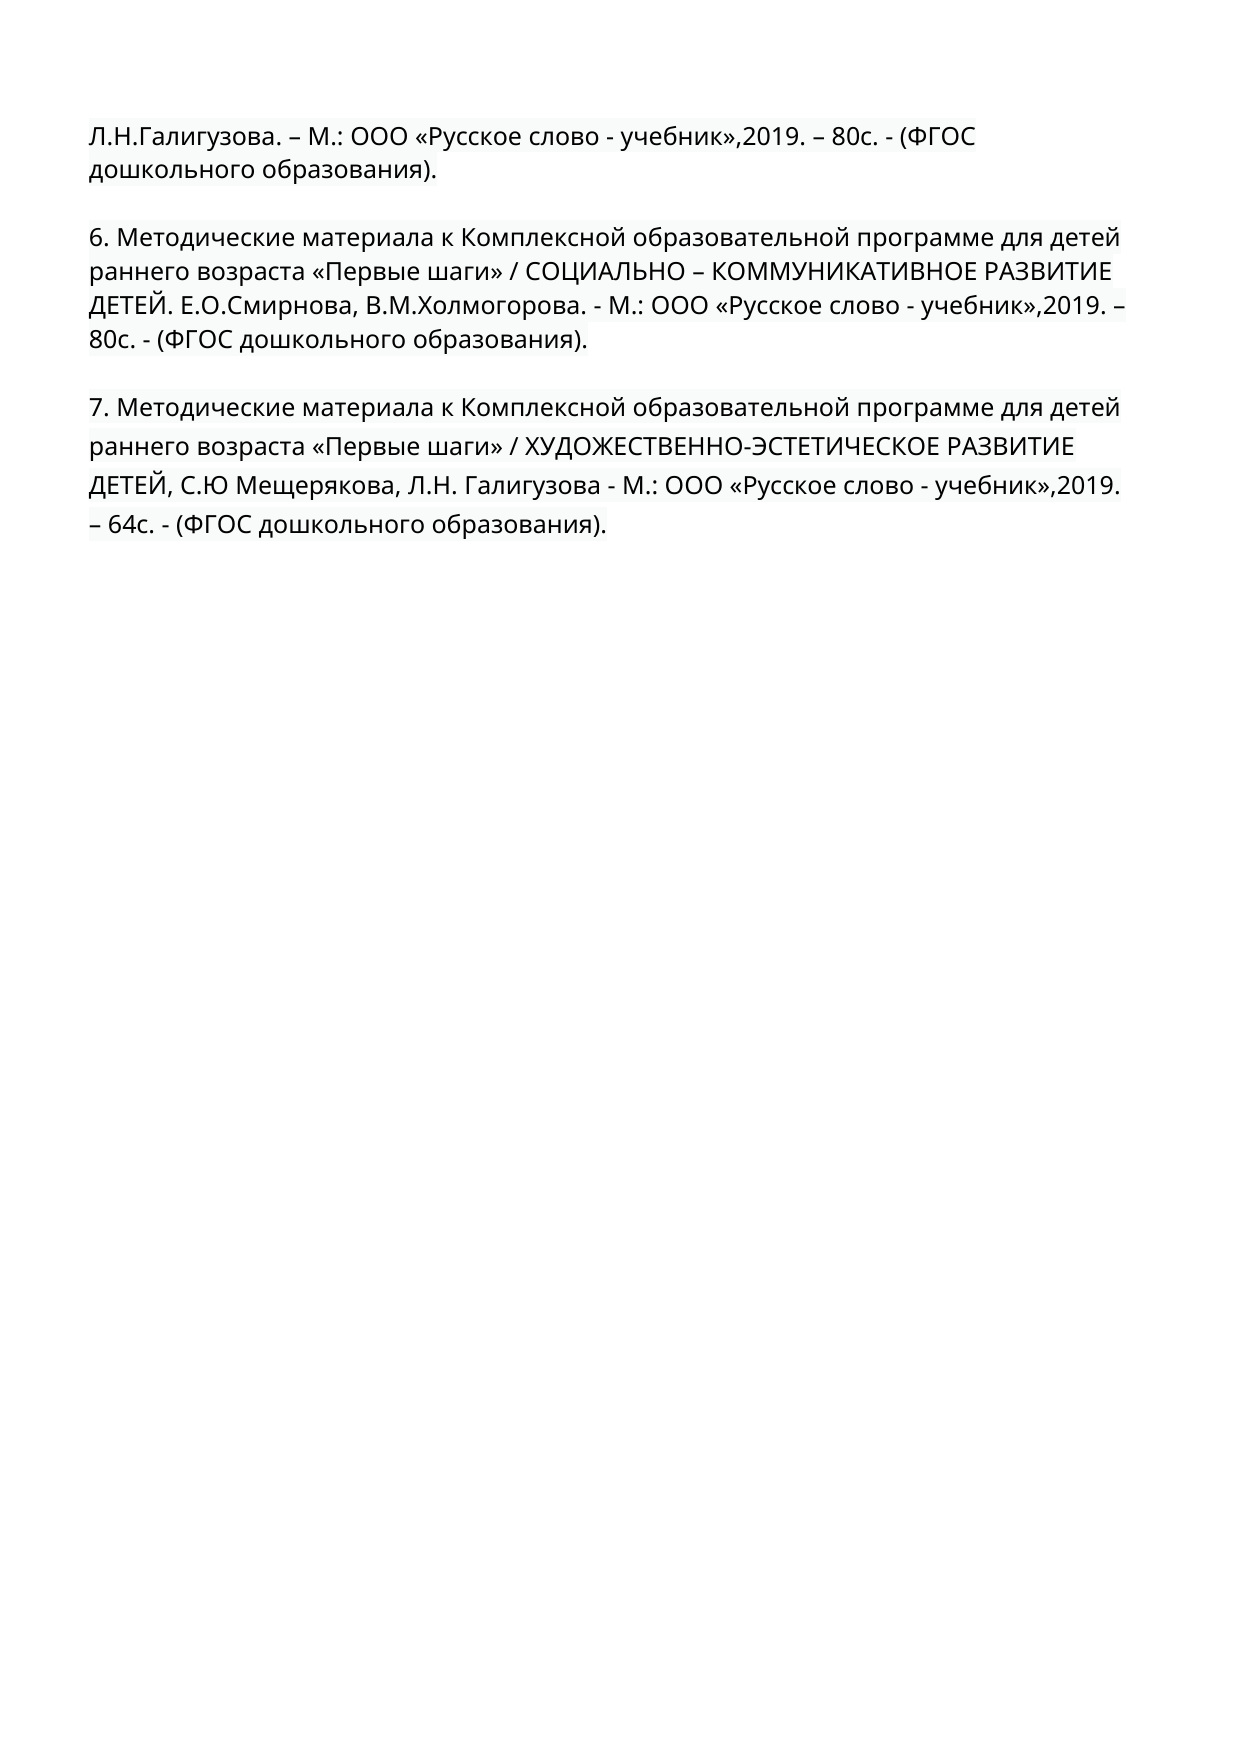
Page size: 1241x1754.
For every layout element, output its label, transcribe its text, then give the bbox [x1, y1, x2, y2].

text 7. Методические материала к Комплексной образовательной программе для детей раннего возраста «Первые шаги» / ХУДОЖЕСТВЕННО-ЭСТЕТИЧЕСКОЕ РАЗВИТИЕ ДЕТЕЙ, С.Ю Мещерякова, Л.Н. Галигузова - М.: ООО «Русское слово - учебник»,2019. – 64с. - (ФГОС дошкольного образования). [89, 389, 1137, 541]
text 6. Методические материала к Комплексной образовательной программе для детей раннего возраста «Первые шаги» / СОЦИАЛЬНО – КОММУНИКАТИВНОЕ РАЗВИТИЕ ДЕТЕЙ. Е.О.Смирнова, В.М.Холмогорова. - М.: ООО «Русское слово - учебник»,2019. – 80с. - (ФГОС дошкольного образования). [89, 219, 1137, 356]
